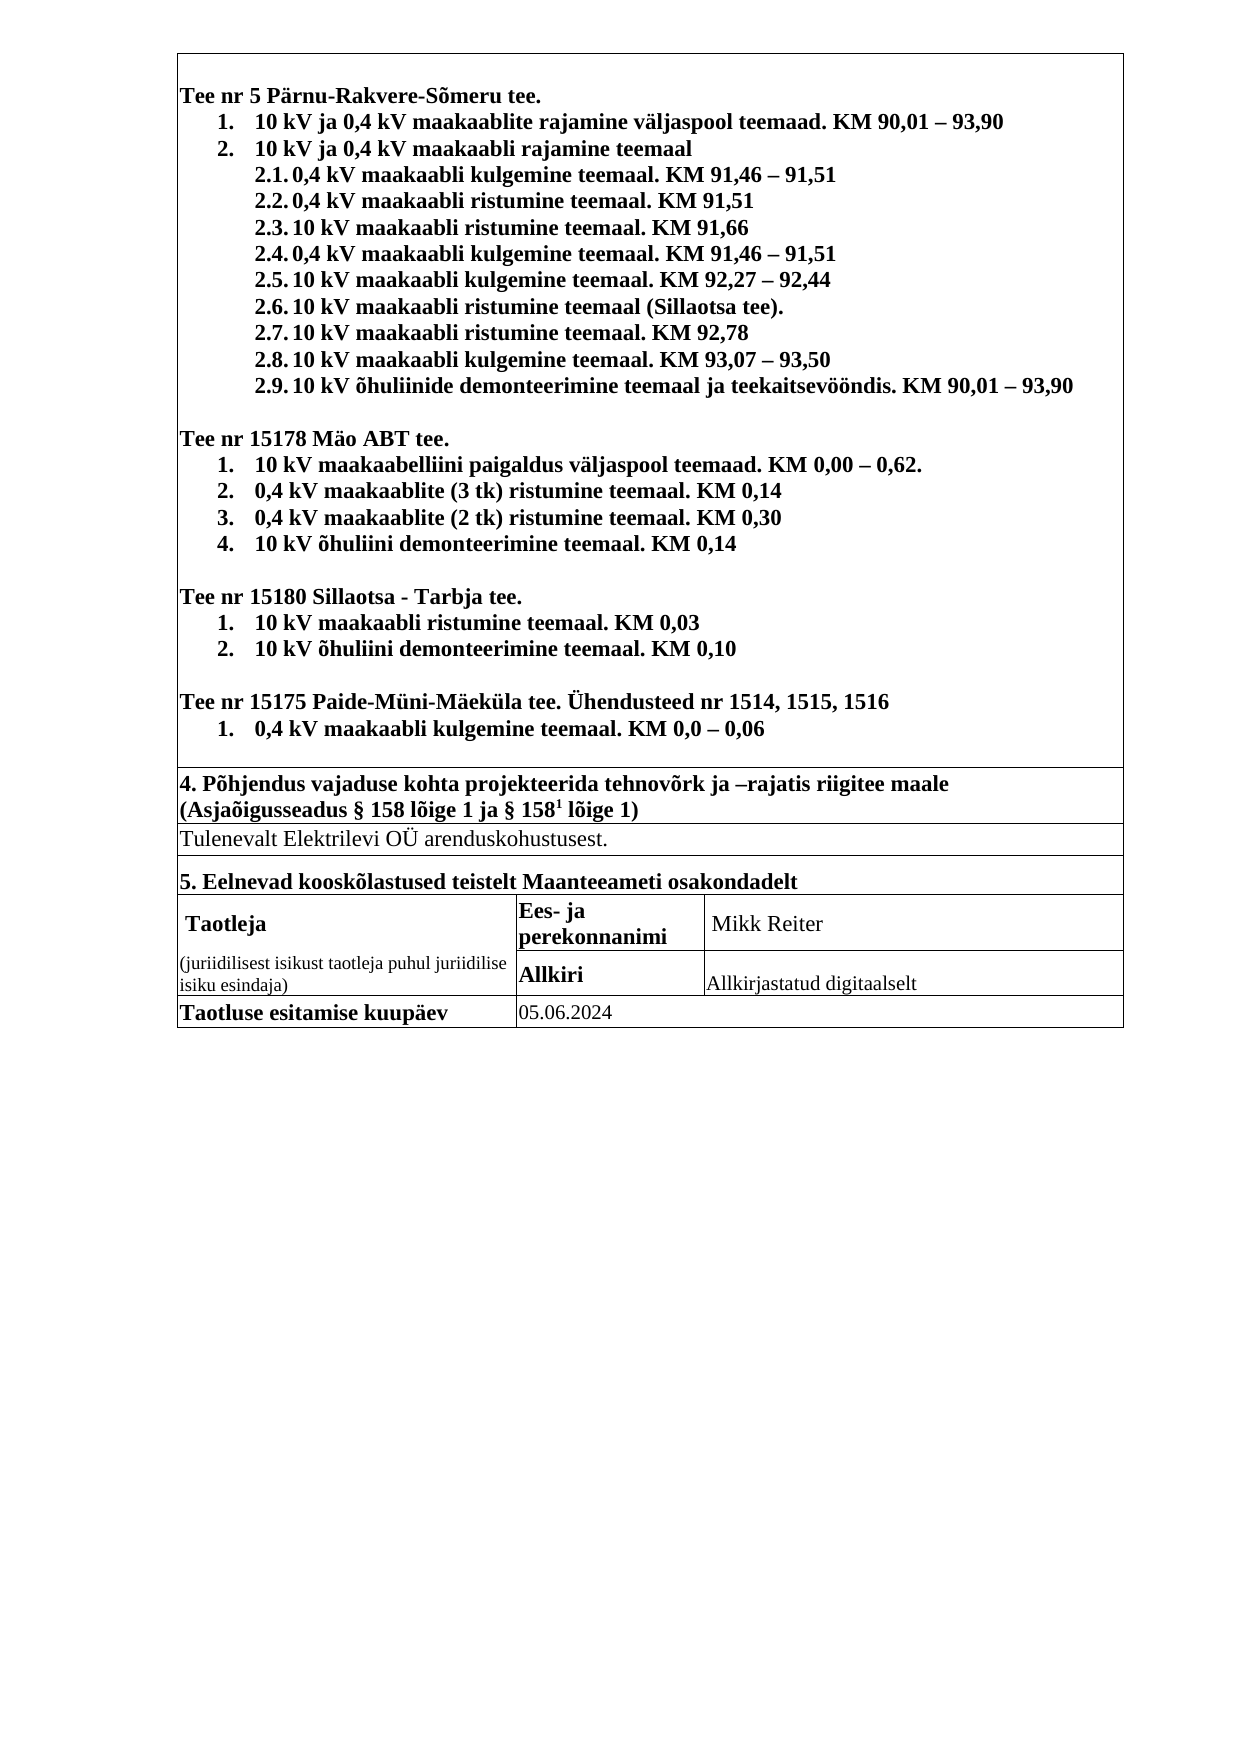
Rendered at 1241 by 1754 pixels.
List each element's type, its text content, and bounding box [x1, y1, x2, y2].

table_cell Taotleja [178, 895, 516, 950]
table_cell 4. Põhjendus vajaduse kohta projekteerida tehnovõrk ja –rajatis riigitee maale (Asjaõigusseadus § 158 lõige 1 ja § 1581 lõige 1) [178, 768, 1123, 823]
table_cell Taotluse esitamise kuupäev [178, 996, 516, 1027]
table_cell 05.06.2024 [517, 996, 1123, 1027]
table_cell Allkiri [517, 951, 704, 995]
table_cell Tulenevalt Elektrilevi OÜ arenduskohustusest. [178, 824, 1123, 855]
table_cell (juriidilisest isikust taotleja puhul juriidilise isiku esindaja) [178, 950, 516, 995]
table_cell Tee nr 5 Pärnu-Rakvere-Sõmeru tee. 10 kV ja 0,4 kV maakaablite rajamine väljaspool teemaad. KM 90,01 – 93,90 10 kV ja 0,4 kV maakaabli rajamine teemaal 0,4 kV maakaabli kulgemine teemaal. KM 91,46 – 91,51 0,4 kV maakaabli ristumine teemaal. KM 91,51 10 kV maakaabli ristumine teemaal. KM 91,66 0,4 kV maakaabli kulgemine teemaal. KM 91,46 – 91,51 10 kV maakaabli kulgemine teemaal. KM 92,27 – 92,44 10 kV maakaabli ristumine teemaal (Sillaotsa tee). 10 kV maakaabli ristumine teemaal. KM 92,78 10 kV maakaabli kulgemine teemaal. KM 93,07 – 93,50 10 kV õhuliinide demonteerimine teemaal ja teekaitsevööndis. KM 90,01 – 93,90 Tee nr 15178 Mäo ABT tee. 10 kV maakaabelliini paigaldus väljaspool teemaad. KM 0,00 – 0,62. 0,4 kV maakaablite (3 tk) ristumine teemaal. KM 0,14 0,4 kV maakaablite (2 tk) ristumine teemaal. KM 0,30 10 kV õhuliini demonteerimine teemaal. KM 0,14 Tee nr 15180 Sillaotsa - Tarbja tee. 10 kV maakaabli ristumine teemaal. KM 0,03 10 kV õhuliini demonteerimine teemaal. KM 0,10 Tee nr 15175 Paide-Müni-Mäeküla tee. Ühendusteed nr 1514, 1515, 1516 0,4 kV maakaabli kulgemine teemaal. KM 0,0 – 0,06 [178, 54, 1123, 767]
table_cell Mikk Reiter [705, 895, 1123, 950]
table_cell Allkirjastatud digitaalselt [705, 951, 1123, 995]
table_cell 5. Eelnevad kooskõlastused teistelt Maanteeameti osakondadelt [178, 856, 1123, 894]
table_cell Ees- ja perekonnanimi [517, 895, 704, 950]
